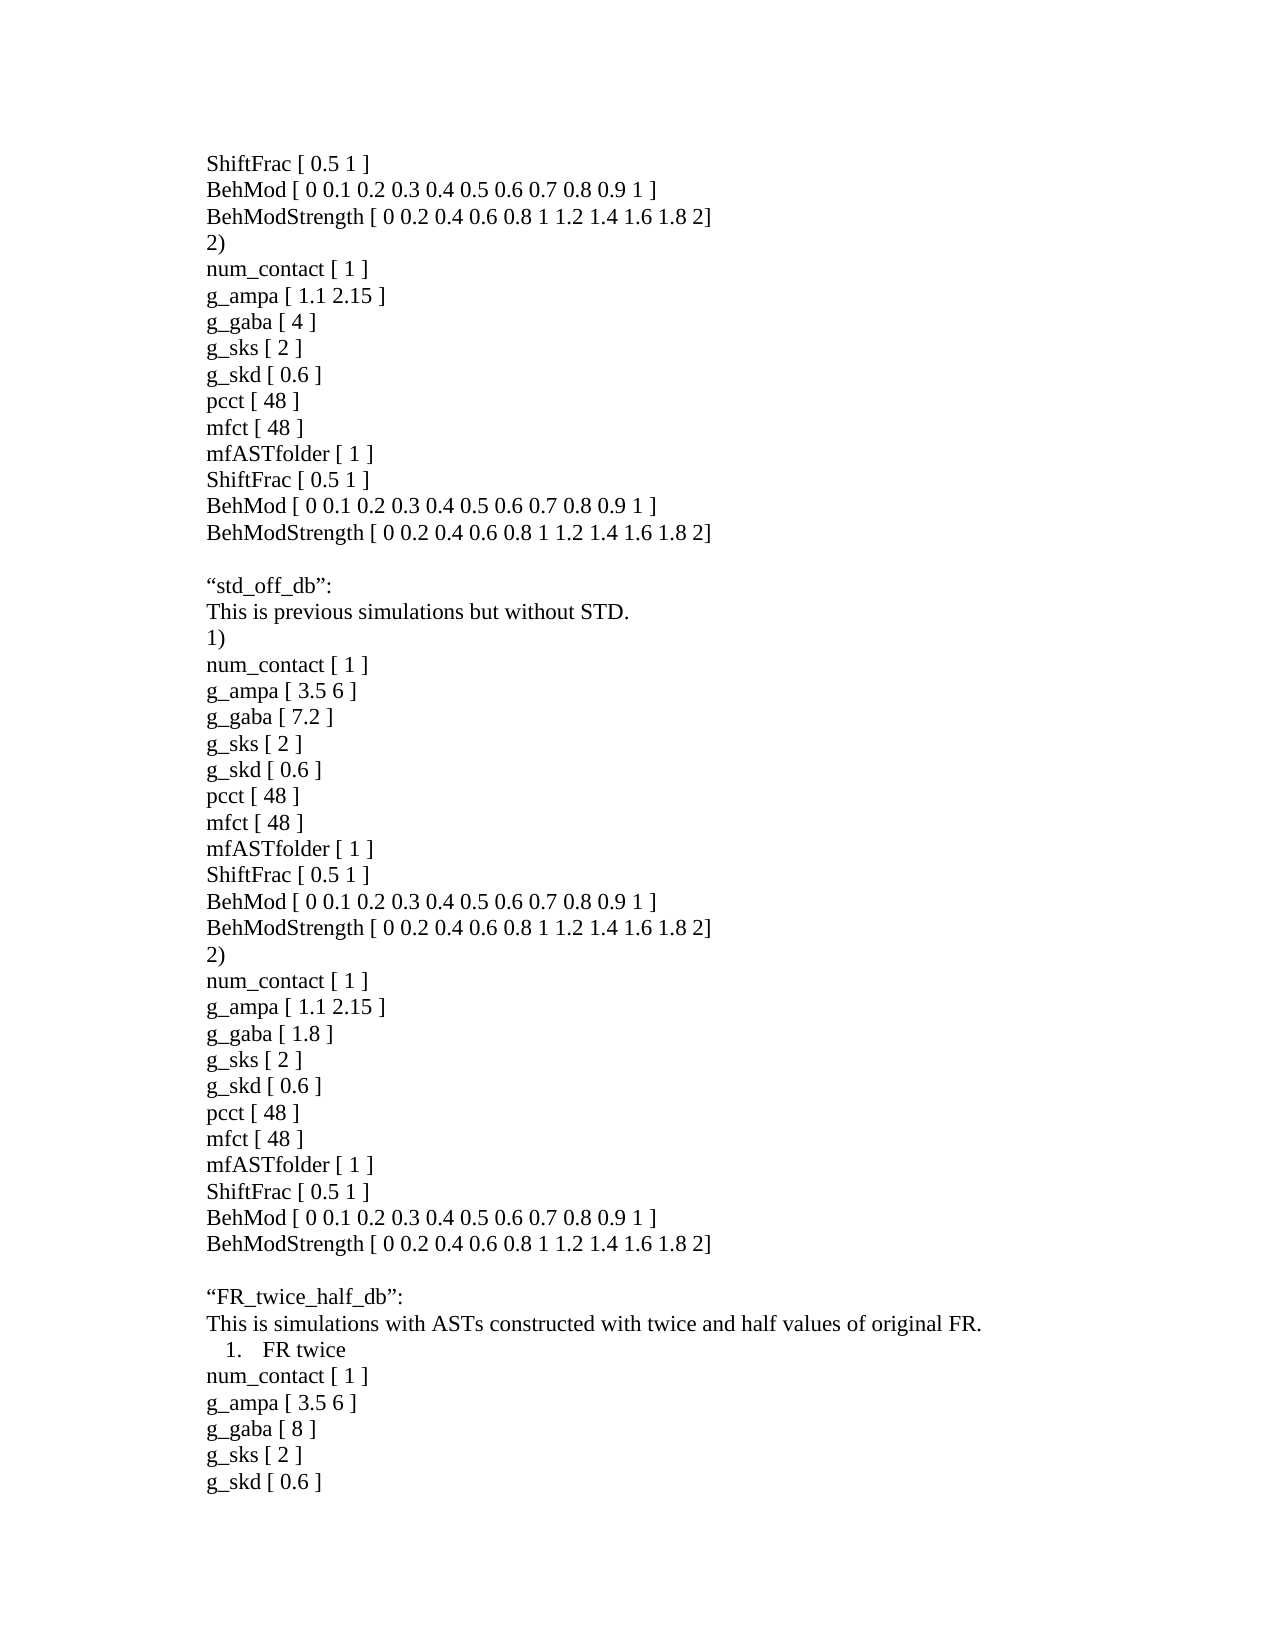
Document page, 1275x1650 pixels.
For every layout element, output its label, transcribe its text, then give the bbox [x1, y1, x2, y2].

text mfct [ 48 ] [206, 1125, 1125, 1151]
list FR twice [225, 1336, 1125, 1362]
text g_ampa [ 3.5 6 ] [206, 1389, 1125, 1415]
text mfASTfolder [ 1 ] [206, 1151, 1125, 1178]
text 1) [206, 624, 1125, 651]
text BehModStrength [ 0 0.2 0.4 0.6 0.8 1 1.2 1.4 1.6 1.8 2] [206, 519, 1125, 545]
text pcct [ 48 ] [206, 1099, 1125, 1125]
text 2) [206, 941, 1125, 967]
text g_gaba [ 8 ] [206, 1415, 1125, 1441]
text g_sks [ 2 ] [206, 730, 1125, 756]
text g_sks [ 2 ] [206, 334, 1125, 361]
text BehMod [ 0 0.1 0.2 0.3 0.4 0.5 0.6 0.7 0.8 0.9 1 ] [206, 888, 1125, 914]
text num_contact [ 1 ] [206, 967, 1125, 993]
text g_ampa [ 1.1 2.15 ] [206, 993, 1125, 1020]
text pcct [ 48 ] [206, 387, 1125, 413]
text BehModStrength [ 0 0.2 0.4 0.6 0.8 1 1.2 1.4 1.6 1.8 2] [206, 1231, 1125, 1257]
text g_skd [ 0.6 ] [206, 1072, 1125, 1099]
text mfct [ 48 ] [206, 413, 1125, 440]
text BehModStrength [ 0 0.2 0.4 0.6 0.8 1 1.2 1.4 1.6 1.8 2] [206, 203, 1125, 229]
text mfASTfolder [ 1 ] [206, 440, 1125, 466]
text num_contact [ 1 ] [206, 651, 1125, 677]
text BehMod [ 0 0.1 0.2 0.3 0.4 0.5 0.6 0.7 0.8 0.9 1 ] [206, 1204, 1125, 1231]
text g_sks [ 2 ] [206, 1046, 1125, 1072]
text ShiftFrac [ 0.5 1 ] [206, 1178, 1125, 1204]
text g_ampa [ 3.5 6 ] [206, 677, 1125, 703]
text g_gaba [ 7.2 ] [206, 703, 1125, 730]
text mfASTfolder [ 1 ] [206, 835, 1125, 862]
text g_ampa [ 1.1 2.15 ] [206, 282, 1125, 308]
text ShiftFrac [ 0.5 1 ] [206, 150, 1125, 176]
text BehModStrength [ 0 0.2 0.4 0.6 0.8 1 1.2 1.4 1.6 1.8 2] [206, 914, 1125, 941]
text pcct [ 48 ] [206, 782, 1125, 809]
text BehMod [ 0 0.1 0.2 0.3 0.4 0.5 0.6 0.7 0.8 0.9 1 ] [206, 493, 1125, 519]
text g_gaba [ 4 ] [206, 308, 1125, 334]
text mfct [ 48 ] [206, 809, 1125, 835]
text “std_off_db”: [206, 572, 1125, 598]
text num_contact [ 1 ] [206, 1362, 1125, 1389]
text ShiftFrac [ 0.5 1 ] [206, 466, 1125, 493]
text g_skd [ 0.6 ] [206, 361, 1125, 387]
text g_skd [ 0.6 ] [206, 1468, 1125, 1494]
text “FR_twice_half_db”: [206, 1283, 1125, 1309]
text g_gaba [ 1.8 ] [206, 1020, 1125, 1046]
text BehMod [ 0 0.1 0.2 0.3 0.4 0.5 0.6 0.7 0.8 0.9 1 ] [206, 176, 1125, 203]
text g_sks [ 2 ] [206, 1441, 1125, 1468]
text ShiftFrac [ 0.5 1 ] [206, 862, 1125, 888]
text 2) [206, 229, 1125, 255]
text g_skd [ 0.6 ] [206, 756, 1125, 782]
text This is previous simulations but without STD. [206, 598, 1125, 624]
text This is simulations with ASTs constructed with twice and half values of original FR. [206, 1309, 1125, 1336]
text num_contact [ 1 ] [206, 255, 1125, 282]
